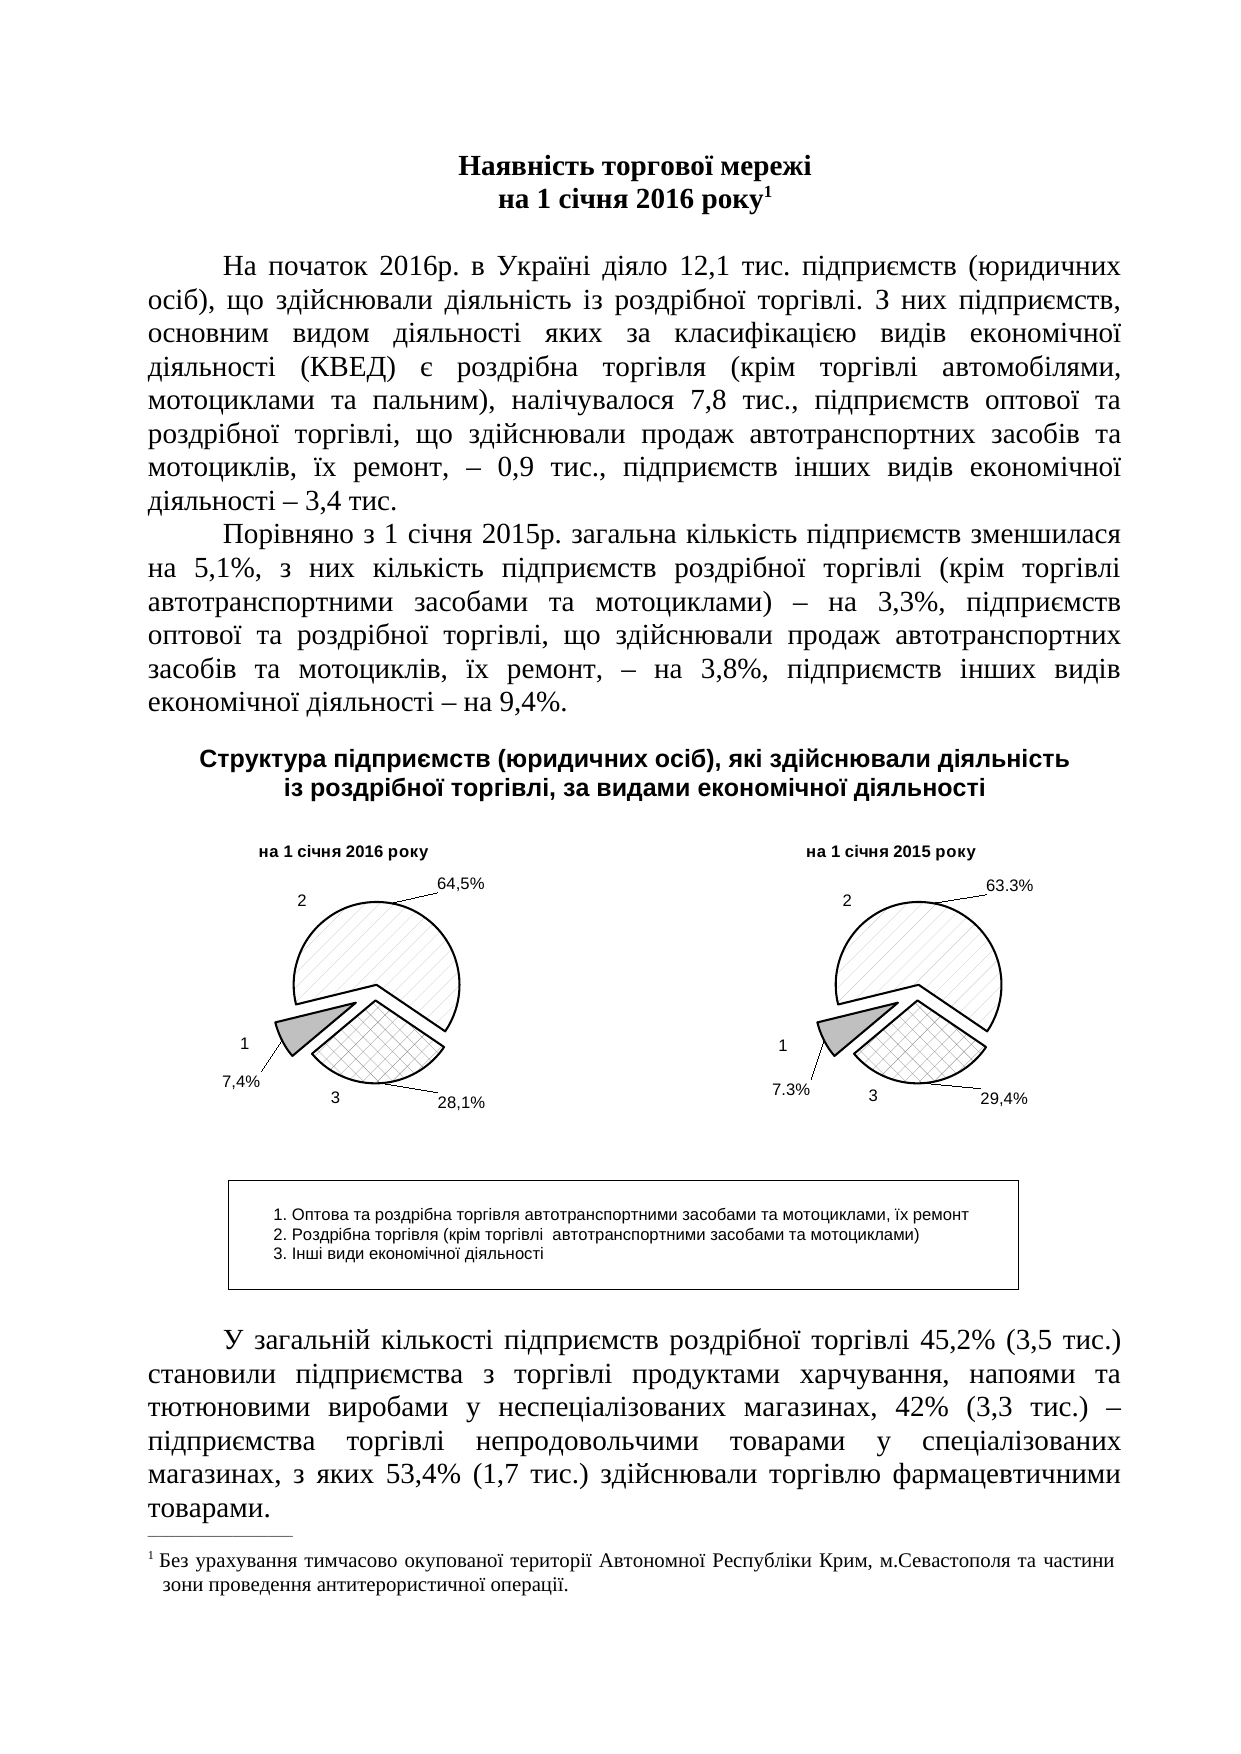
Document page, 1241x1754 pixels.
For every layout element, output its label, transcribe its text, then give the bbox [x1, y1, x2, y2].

text Порівняно з 1 січня 2015р. загальна кількість підприємств зменшилася на 5,1%, з них кількість підприємств роздрібної торгівлі (крім торгівлі автотранспортними засобами та мотоциклами) – на 3,3%, підприємств оптової та роздрібної торгівлі, що здійснювали продаж автотранспортних засобів та мотоциклів, їх ремонт, – на 3,8%, підприємств інших видів економічної діяльності – на 9,4%. [148, 517, 1122, 718]
title Наявність торгової мережі [148, 148, 1122, 181]
text У загальній кількості підприємств роздрібної торгівлі 45,2% (3,5 тис.) становили підприємства з торгівлі продуктами харчування, напоями та тютюновими виробами у неспеціалізованих магазинах, 42% (3,3 тис.) – підприємства торгівлі непродовольчими товарами у спеціалізованих магазинах, з яких 53,4% (1,7 тис.) здійснювали торгівлю фармацевтичними товарами. [148, 1322, 1122, 1524]
text із роздрібної торгівлі, за видами економічної діяльності [148, 773, 1122, 802]
text ________________________ [148, 1524, 1115, 1548]
text на 1 січня 2016 року1 [148, 181, 1122, 215]
text На початок 2016р. в Україні діяло 12,1 тис. підприємств (юридичних осіб), що здійснювали діяльність із роздрібної торгівлі. З них підприємств, основним видом діяльності яких за класифікацією видів економічної діяльності (КВЕД) є роздрібна торгівля (крім торгівлі автомобілями, мотоциклами та пальним), налічувалося 7,8 тис., підприємств оптової та роздрібної торгівлі, що здійснювали продаж автотранспортних засобів та мотоциклів, їх ремонт, – 0,9 тис., підприємств інших видів економічної діяльності – 3,4 тис. [148, 248, 1122, 517]
text 1 Без урахування тимчасово окупованої території Автономної Республіки Крим, м.Севастополя та частини зони проведення антитерористичної операції. [148, 1548, 1115, 1596]
text Структура підприємств (юридичних осіб), які здійснювали діяльність [148, 744, 1122, 773]
